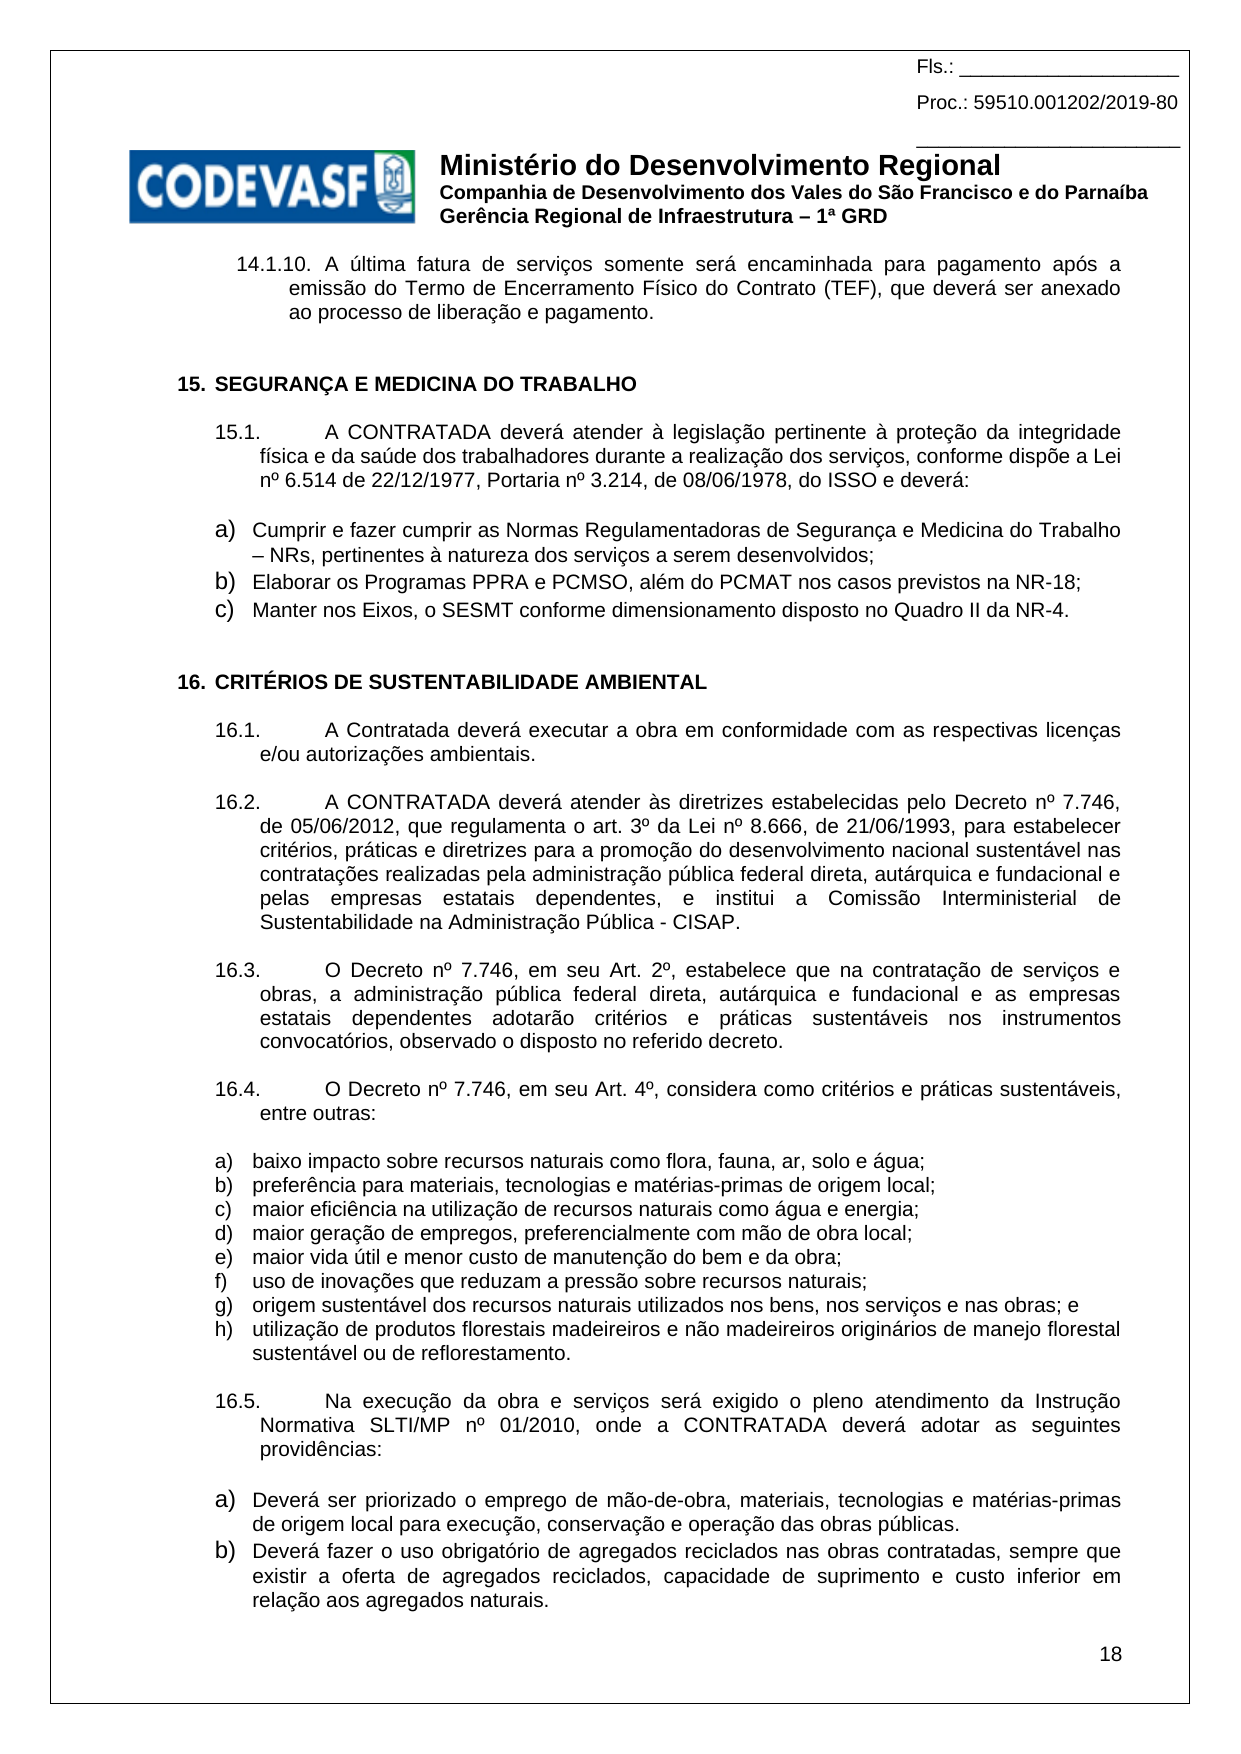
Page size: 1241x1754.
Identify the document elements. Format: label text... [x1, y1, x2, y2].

list Deverá fazer o uso obrigatório de agregados reciclados nas obras contratadas, sempre que existir a oferta de agregados reciclados, capacidade de suprimento e custo inferior em relação aos agregados naturais. [214, 1536, 1122, 1612]
list Elaborar os Programas PPRA e PCMSO, além do PCMAT nos casos previstos na NR-18; [214, 567, 1122, 594]
list maior vida útil e menor custo de manutenção do bem e da obra; [214, 1245, 1122, 1269]
list Deverá ser priorizado o emprego de mão-de-obra, materiais, tecnologias e matérias-primas de origem local para execução, conservação e operação das obras públicas. [214, 1484, 1122, 1536]
list baixo impacto sobre recursos naturais como flora, fauna, ar, solo e água; [214, 1149, 1122, 1173]
list maior geração de empregos, preferencialmente com mão de obra local; [214, 1221, 1122, 1245]
subtitle A CONTRATADA deverá atender às diretrizes estabelecidas pelo Decreto nº 7.746, de 05/06/2012, que regulamenta o art. 3º da Lei nº 8.666, de 21/06/1993, para estabelecer critérios, práticas e diretrizes para a promoção do desenvolvimento nacional sustentável nas contratações realizadas pela administração pública federal direta, autárquica e fundacional e pelas empresas estatais dependentes, e institui a Comissão Interministerial de Sustentabilidade na Administração Pública - CISAP. [214, 790, 1122, 933]
list preferência para materiais, tecnologias e matérias-primas de origem local; [214, 1173, 1122, 1197]
list uso de inovações que reduzam a pressão sobre recursos naturais; [214, 1269, 1122, 1293]
subtitle A última fatura de serviços somente será encaminhada para pagamento após a emissão do Termo de Encerramento Físico do Contrato (TEF), que deverá ser anexado ao processo de liberação e pagamento. [236, 252, 1122, 324]
list origem sustentável dos recursos naturais utilizados nos bens, nos serviços e nas obras; e [214, 1293, 1122, 1317]
subtitle SEGURANÇA E MEDICINA DO TRABALHO [177, 372, 1122, 396]
subtitle CRITÉRIOS DE SUSTENTABILIDADE AMBIENTAL [177, 670, 1122, 694]
list maior eficiência na utilização de recursos naturais como água e energia; [214, 1197, 1122, 1221]
subtitle O Decreto nº 7.746, em seu Art. 4º, considera como critérios e práticas sustentáveis, entre outras: [214, 1077, 1122, 1125]
list Cumprir e fazer cumprir as Normas Regulamentadoras de Segurança e Medicina do Trabalho – NRs, pertinentes à natureza dos serviços a serem desenvolvidos; [214, 515, 1122, 567]
subtitle Na execução da obra e serviços será exigido o pleno atendimento da Instrução Normativa SLTI/MP nº 01/2010, onde a CONTRATADA deverá adotar as seguintes providências: [214, 1389, 1122, 1461]
subtitle O Decreto nº 7.746, em seu Art. 2º, estabelece que na contratação de serviços e obras, a administração pública federal direta, autárquica e fundacional e as empresas estatais dependentes adotarão critérios e práticas sustentáveis nos instrumentos convocatórios, observado o disposto no referido decreto. [214, 957, 1122, 1053]
picture [129, 150, 417, 226]
list Manter nos Eixos, o SESMT conforme dimensionamento disposto no Quadro II da NR-4. [214, 594, 1122, 622]
subtitle A CONTRATADA deverá atender à legislação pertinente à proteção da integridade física e da saúde dos trabalhadores durante a realização dos serviços, conforme dispõe a Lei nº 6.514 de 22/12/1977, Portaria nº 3.214, de 08/06/1978, do ISSO e deverá: [214, 419, 1122, 491]
subtitle A Contratada deverá executar a obra em conformidade com as respectivas licenças e/ou autorizações ambientais. [214, 718, 1122, 766]
list utilização de produtos florestais madeireiros e não madeireiros originários de manejo florestal sustentável ou de reflorestamento. [214, 1317, 1122, 1365]
